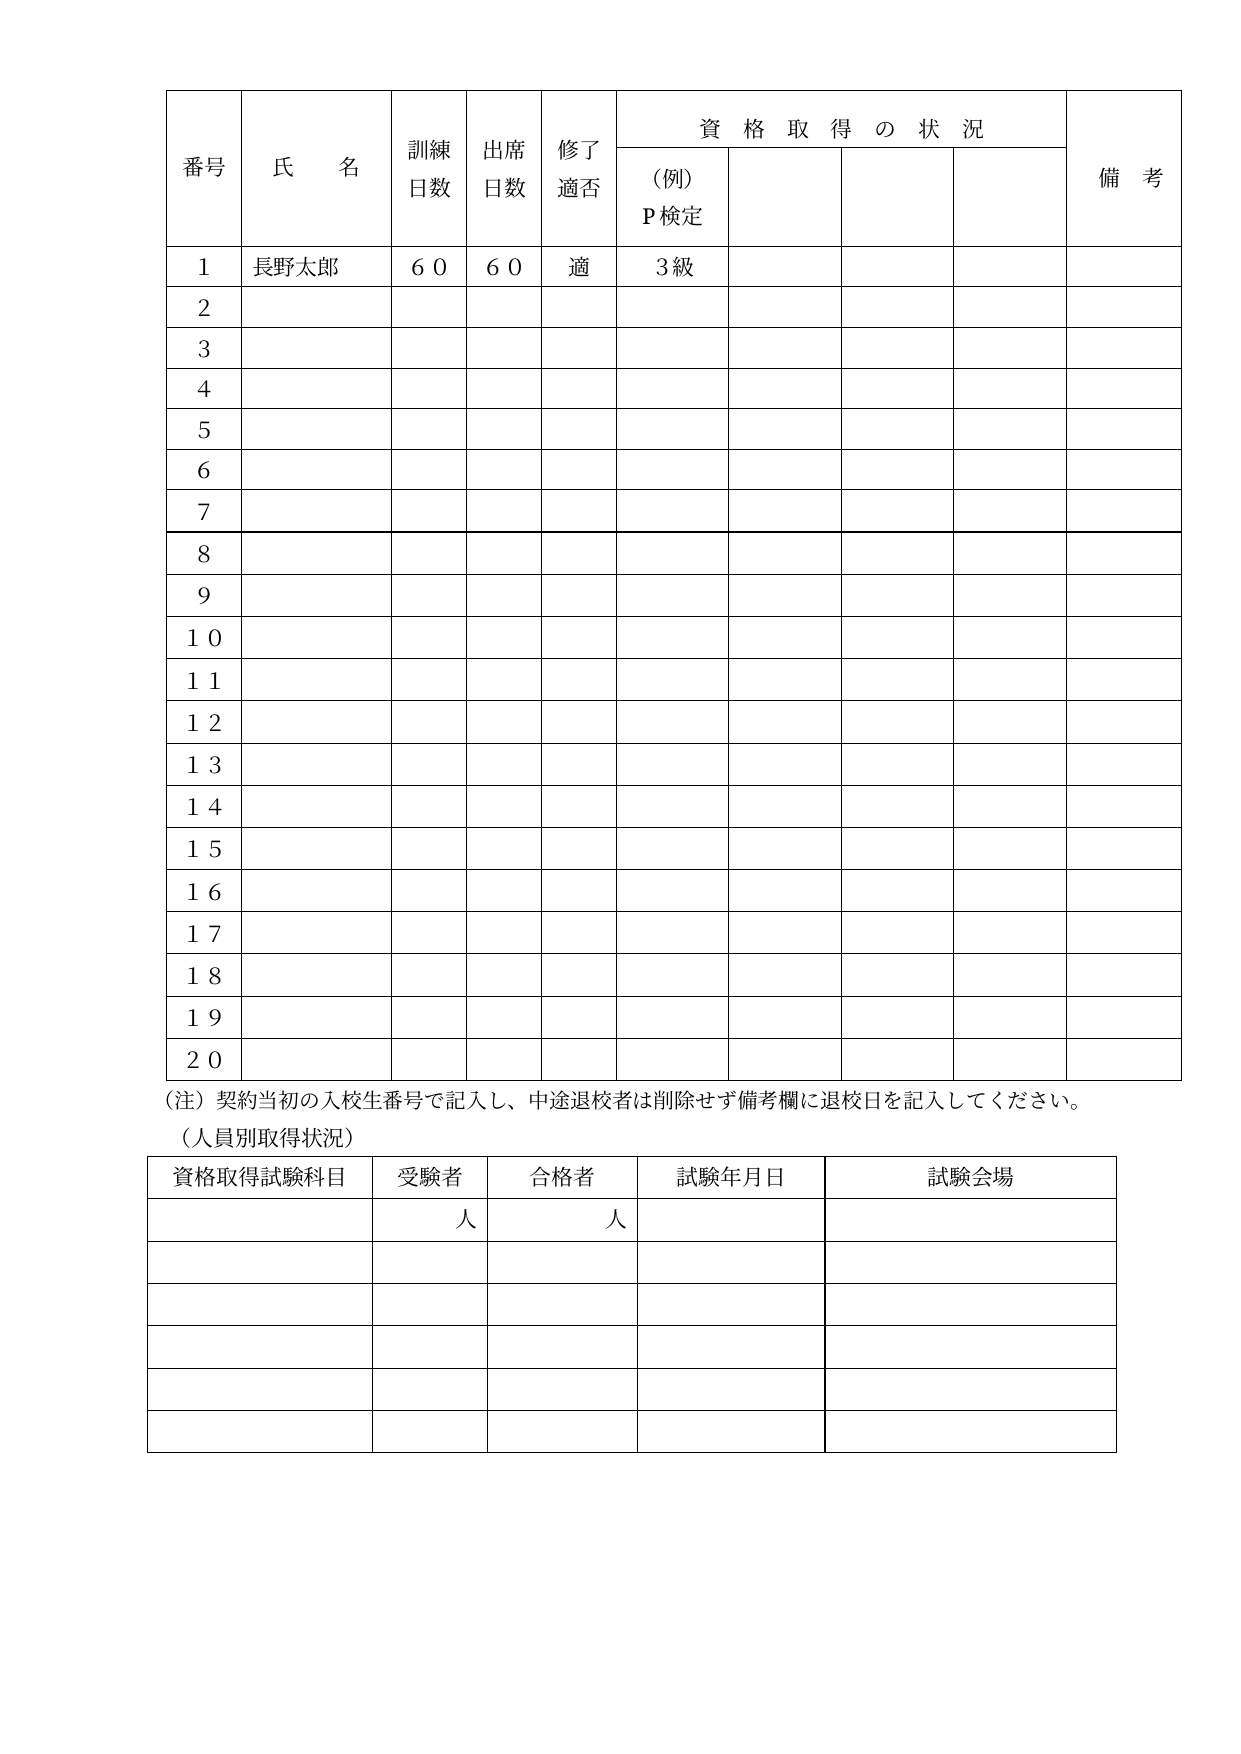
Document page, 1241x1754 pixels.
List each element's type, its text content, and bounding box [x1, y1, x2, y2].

table_cell [542, 287, 616, 327]
table_cell [842, 1039, 953, 1080]
table_cell [729, 287, 841, 327]
table_cell [373, 1284, 487, 1325]
table_cell [729, 954, 841, 996]
table_cell [842, 287, 953, 327]
table_cell [467, 490, 541, 531]
table_cell [392, 533, 466, 574]
table_cell [842, 575, 953, 616]
table_cell [617, 786, 728, 827]
table_cell [148, 1369, 372, 1410]
table_cell [842, 786, 953, 827]
table_cell [467, 409, 541, 449]
table_cell １５ [167, 828, 241, 869]
table_cell [954, 490, 1066, 531]
table_cell [729, 247, 841, 286]
table_cell [542, 409, 616, 449]
table_cell [242, 786, 391, 827]
table_cell [148, 1284, 372, 1325]
table_cell [1067, 954, 1181, 996]
table_cell [542, 450, 616, 489]
table_cell １７ [167, 912, 241, 953]
table_cell [954, 912, 1066, 953]
table_cell [729, 148, 841, 246]
table_cell [954, 247, 1066, 286]
table_cell [617, 369, 728, 408]
table_cell [542, 828, 616, 869]
table_cell [954, 328, 1066, 367]
table_cell [392, 575, 466, 616]
table_cell [617, 744, 728, 784]
table_cell [242, 997, 391, 1038]
table_cell [392, 659, 466, 700]
table_cell [542, 997, 616, 1038]
table_cell [467, 287, 541, 327]
table_cell [1067, 786, 1181, 827]
table_cell [542, 954, 616, 996]
table_cell [467, 701, 541, 742]
table_cell [842, 744, 953, 784]
table_cell [467, 954, 541, 996]
table_cell [542, 870, 616, 911]
table_cell [542, 490, 616, 531]
table_cell [826, 1284, 1116, 1325]
table_cell [1067, 744, 1181, 784]
table_cell ４ [167, 369, 241, 408]
table_cell [617, 954, 728, 996]
table_cell [392, 744, 466, 784]
table_cell [242, 744, 391, 784]
table_cell [242, 701, 391, 742]
table_cell ７ [167, 490, 241, 531]
table_cell [467, 744, 541, 784]
table_cell [617, 287, 728, 327]
table_cell [1067, 997, 1181, 1038]
table_cell [242, 828, 391, 869]
table_cell [392, 409, 466, 449]
table_cell [729, 912, 841, 953]
table_cell [1067, 287, 1181, 327]
table_cell [467, 870, 541, 911]
table_cell [392, 328, 466, 367]
table_cell [617, 575, 728, 616]
table_cell [488, 1369, 637, 1410]
table_cell [148, 1411, 372, 1452]
table_cell [1067, 912, 1181, 953]
table_cell [729, 744, 841, 784]
table_cell [954, 870, 1066, 911]
table_cell [729, 328, 841, 367]
table_cell [392, 701, 466, 742]
table_cell [392, 617, 466, 658]
table_cell [954, 450, 1066, 489]
table_cell [826, 1369, 1116, 1410]
table_cell [242, 1039, 391, 1080]
table_cell [826, 1199, 1116, 1241]
table_cell [242, 954, 391, 996]
table_cell [954, 617, 1066, 658]
table_cell ５ [167, 409, 241, 449]
table_cell [542, 659, 616, 700]
table_cell [842, 617, 953, 658]
table_cell [467, 997, 541, 1038]
table_cell [954, 148, 1066, 246]
table_cell ６ [167, 450, 241, 489]
table_cell [488, 1284, 637, 1325]
table_cell [467, 533, 541, 574]
table_cell [242, 369, 391, 408]
table_cell [617, 490, 728, 531]
table_cell 適 [542, 247, 616, 286]
table_cell [148, 1199, 372, 1241]
table_cell ２ [167, 287, 241, 327]
table_cell [242, 870, 391, 911]
table_header 訓練 日数 [392, 91, 466, 246]
table_cell [729, 450, 841, 489]
table_cell [729, 1039, 841, 1080]
table_cell [954, 575, 1066, 616]
table_cell １１ [167, 659, 241, 700]
table_cell [1067, 490, 1181, 531]
table_cell [373, 1326, 487, 1367]
table_cell 人 [373, 1199, 487, 1241]
table_cell [954, 1039, 1066, 1080]
table_cell [729, 997, 841, 1038]
table_cell [842, 870, 953, 911]
table_cell [1067, 617, 1181, 658]
table_cell [617, 912, 728, 953]
table_cell [842, 701, 953, 742]
table_cell [617, 409, 728, 449]
table_cell ３ [167, 328, 241, 367]
table_cell [617, 1039, 728, 1080]
table_cell [842, 247, 953, 286]
table_cell [392, 287, 466, 327]
table_cell [638, 1199, 824, 1241]
table_cell [729, 659, 841, 700]
table_cell [1067, 247, 1181, 286]
table_cell [392, 369, 466, 408]
table_cell １６ [167, 870, 241, 911]
table_cell [1067, 450, 1181, 489]
table_cell [148, 1326, 372, 1367]
table_cell [488, 1411, 637, 1452]
table_cell [1067, 575, 1181, 616]
table_cell ６０ [467, 247, 541, 286]
table_cell [617, 533, 728, 574]
table_cell [242, 287, 391, 327]
table_cell １８ [167, 954, 241, 996]
table_cell ６０ [392, 247, 466, 286]
table_cell ８ [167, 533, 241, 574]
table_cell [842, 659, 953, 700]
table_cell [242, 490, 391, 531]
table_cell [729, 828, 841, 869]
table_cell １９ [167, 997, 241, 1038]
table_cell [954, 701, 1066, 742]
table_cell [242, 659, 391, 700]
table_cell [729, 701, 841, 742]
table_cell [242, 409, 391, 449]
table_cell [729, 786, 841, 827]
table_cell [954, 954, 1066, 996]
table_cell [617, 450, 728, 489]
table_cell [617, 328, 728, 367]
table_cell ９ [167, 575, 241, 616]
table_cell [542, 701, 616, 742]
table_cell １４ [167, 786, 241, 827]
table_cell [392, 954, 466, 996]
table_cell [842, 828, 953, 869]
table_cell [242, 575, 391, 616]
table_cell ２０ [167, 1039, 241, 1080]
table_cell [467, 617, 541, 658]
table_cell [242, 450, 391, 489]
table_header 出席 日数 [467, 91, 541, 246]
table_cell １ [167, 247, 241, 286]
table_cell [467, 912, 541, 953]
table_cell [617, 997, 728, 1038]
table_header 修了 適否 [542, 91, 616, 246]
table_cell [542, 575, 616, 616]
table_cell [242, 912, 391, 953]
table_cell [954, 659, 1066, 700]
table_cell [467, 369, 541, 408]
table_cell [467, 828, 541, 869]
table_cell [617, 617, 728, 658]
table_cell [542, 912, 616, 953]
table_cell １２ [167, 701, 241, 742]
table_cell [638, 1369, 824, 1410]
table_cell [392, 786, 466, 827]
table_cell [467, 575, 541, 616]
table_cell [617, 659, 728, 700]
table_cell [467, 659, 541, 700]
table_cell [542, 617, 616, 658]
table_cell [488, 1242, 637, 1283]
table_cell [729, 409, 841, 449]
table_cell [729, 575, 841, 616]
table_cell １３ [167, 744, 241, 784]
table_cell [148, 1242, 372, 1283]
table_cell [242, 328, 391, 367]
table_cell [392, 870, 466, 911]
table_cell [826, 1411, 1116, 1452]
table_cell [954, 533, 1066, 574]
table_cell [842, 490, 953, 531]
table_cell [954, 786, 1066, 827]
table_cell [954, 997, 1066, 1038]
table_cell [842, 954, 953, 996]
table_cell [542, 328, 616, 367]
table_cell [729, 369, 841, 408]
table_header 受験者 [373, 1157, 487, 1198]
table_cell [542, 369, 616, 408]
table_cell [826, 1242, 1116, 1283]
table_cell [842, 369, 953, 408]
table_header 資格取得試験科目 [148, 1157, 372, 1198]
table_cell [617, 870, 728, 911]
table_cell [1067, 1039, 1181, 1080]
table_cell [842, 997, 953, 1038]
table_cell [392, 997, 466, 1038]
table_cell [1067, 828, 1181, 869]
table_cell [488, 1326, 637, 1367]
table_cell [467, 328, 541, 367]
table_cell [638, 1242, 824, 1283]
table_header 試験年月日 [638, 1157, 824, 1198]
table_cell [467, 1039, 541, 1080]
table_cell [392, 1039, 466, 1080]
table_cell [826, 1326, 1116, 1367]
table_cell [638, 1411, 824, 1452]
table_cell [1067, 369, 1181, 408]
table_cell [729, 870, 841, 911]
table_cell [617, 701, 728, 742]
table_header 備 考 [1067, 91, 1181, 246]
table_header 資 格 取 得 の 状 況 [617, 91, 1066, 147]
table_cell [842, 148, 953, 246]
table_cell [842, 450, 953, 489]
table_cell [392, 912, 466, 953]
table_cell [542, 533, 616, 574]
table_cell １０ [167, 617, 241, 658]
table_cell [1067, 870, 1181, 911]
table_cell [954, 369, 1066, 408]
table_cell [467, 786, 541, 827]
table_cell [1067, 409, 1181, 449]
table_header 氏 名 [242, 91, 391, 246]
table_cell [542, 744, 616, 784]
table_cell [242, 617, 391, 658]
table_cell [392, 490, 466, 531]
table_cell ３級 [617, 247, 728, 286]
table_header 試験会場 [826, 1157, 1116, 1198]
text （人員別取得状況） [148, 1118, 1122, 1156]
table_cell [729, 617, 841, 658]
table_cell [729, 490, 841, 531]
table_cell [638, 1284, 824, 1325]
table_cell [954, 287, 1066, 327]
table_cell [373, 1242, 487, 1283]
table_cell [842, 409, 953, 449]
table_header 合格者 [488, 1157, 637, 1198]
table_cell [638, 1326, 824, 1367]
table_cell 長野太郎 [242, 247, 391, 286]
table_cell [542, 1039, 616, 1080]
table_cell [1067, 533, 1181, 574]
table_cell [1067, 328, 1181, 367]
table_header 番号 [167, 91, 241, 246]
table_cell [842, 328, 953, 367]
text （注）契約当初の入校生番号で記入し、中途退校者は削除せず備考欄に退校日を記入してください。 [148, 1081, 1122, 1118]
table_cell 人 [488, 1199, 637, 1241]
table_cell [954, 828, 1066, 869]
table_cell [1067, 659, 1181, 700]
table_cell [842, 533, 953, 574]
table_cell [954, 744, 1066, 784]
table_cell [617, 828, 728, 869]
table_cell [392, 450, 466, 489]
table_cell [392, 828, 466, 869]
table_cell [242, 533, 391, 574]
table_cell [1067, 701, 1181, 742]
table_cell [542, 786, 616, 827]
table_cell [729, 533, 841, 574]
table_cell [373, 1411, 487, 1452]
table_cell [467, 450, 541, 489]
table_cell [373, 1369, 487, 1410]
table_cell [954, 409, 1066, 449]
table_cell （例） P検定 [617, 148, 728, 246]
table_cell [842, 912, 953, 953]
